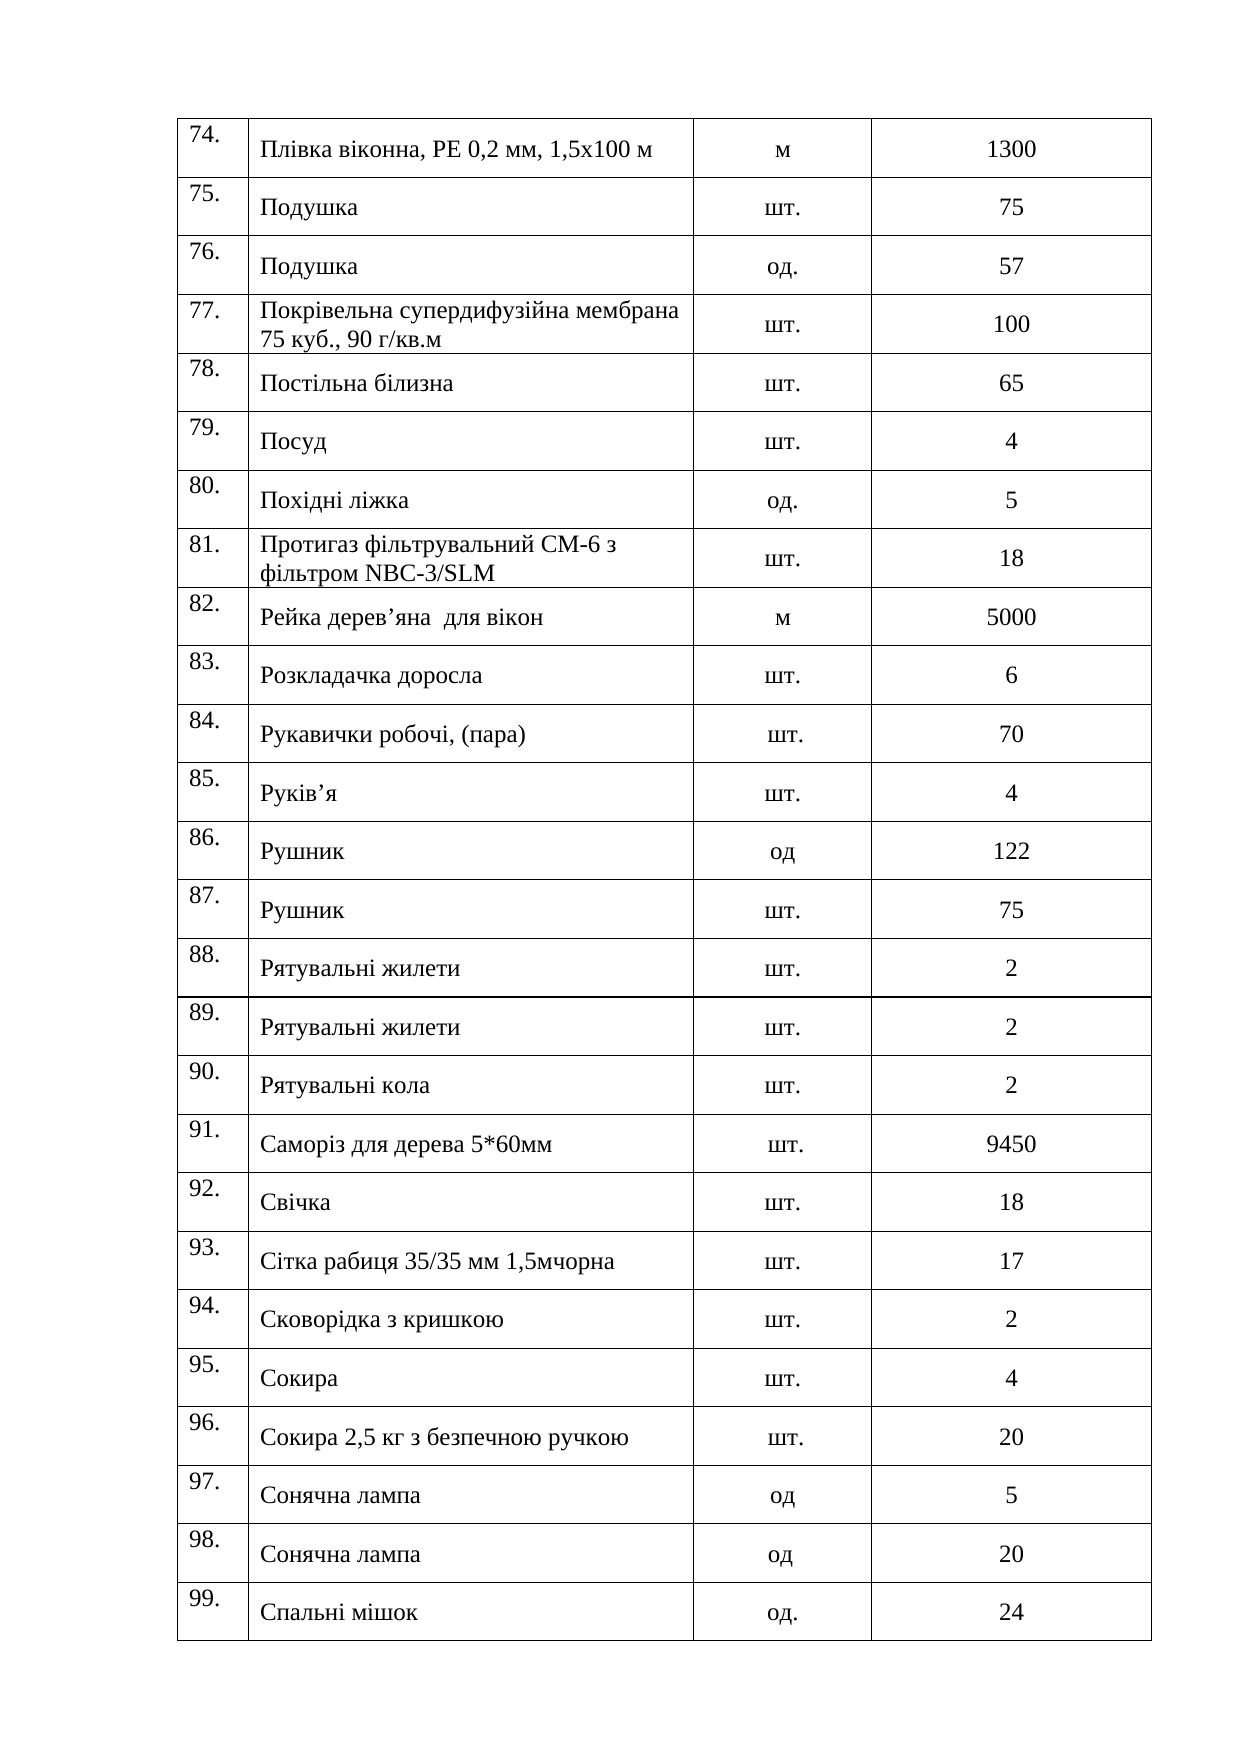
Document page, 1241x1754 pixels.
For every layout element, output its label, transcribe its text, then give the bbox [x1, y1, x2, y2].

table_cell Покрівельна супердифузійна мембрана 75 куб., 90 г/кв.м [249, 295, 693, 352]
table_cell шт. [694, 529, 871, 587]
table_cell 2 [872, 939, 1151, 996]
table_cell шт. [694, 1232, 871, 1289]
table_cell [178, 705, 248, 762]
table_cell [178, 412, 248, 469]
table_cell од [694, 1466, 871, 1523]
table_cell [178, 354, 248, 411]
table_cell 75 [872, 880, 1151, 938]
table_cell Рушник [249, 880, 693, 938]
table_cell 2 [872, 1290, 1151, 1348]
table_cell [178, 1524, 248, 1582]
table_cell Посуд [249, 412, 693, 469]
table_cell Подушка [249, 178, 693, 235]
table_cell 4 [872, 763, 1151, 821]
table_cell м [694, 119, 871, 177]
table_cell [178, 1056, 248, 1113]
table_cell Розкладачка доросла [249, 646, 693, 704]
table_cell 5 [872, 1466, 1151, 1523]
table_cell 9450 [872, 1115, 1151, 1172]
table_cell 18 [872, 1173, 1151, 1231]
table_cell [178, 236, 248, 294]
table_cell [178, 880, 248, 938]
table_cell 18 [872, 529, 1151, 587]
table_cell Рукавички робочі, (пара) [249, 705, 693, 762]
table_cell [178, 998, 248, 1055]
table_cell 75 [872, 178, 1151, 235]
table_cell Плівка віконна, РЕ 0,2 мм, 1,5х100 м [249, 119, 693, 177]
table_cell шт. [694, 1290, 871, 1348]
table_cell Сковорідка з кришкою [249, 1290, 693, 1348]
table_cell [178, 1232, 248, 1289]
table_cell шт. [694, 354, 871, 411]
table_cell Сокира 2,5 кг з безпечною ручкою [249, 1407, 693, 1465]
table_cell шт. [694, 1056, 871, 1113]
table_cell шт. [694, 646, 871, 704]
table_cell шт. [694, 1173, 871, 1231]
table_cell [178, 1115, 248, 1172]
table_cell Протигаз фільтрувальний СМ-6 з фільтром NBC-3/SLM [249, 529, 693, 587]
table_cell 4 [872, 412, 1151, 469]
table_cell Саморіз для дерева 5*60мм [249, 1115, 693, 1172]
table_cell шт. [694, 939, 871, 996]
table_cell 5000 [872, 588, 1151, 645]
table_cell [178, 939, 248, 996]
table_cell од [694, 1524, 871, 1582]
table_cell шт. [694, 705, 871, 762]
table_cell 2 [872, 998, 1151, 1055]
table_cell Сітка рабиця 35/35 мм 1,5мчорна [249, 1232, 693, 1289]
table_cell [178, 1173, 248, 1231]
table_cell м [694, 588, 871, 645]
table_cell Подушка [249, 236, 693, 294]
table_cell шт. [694, 295, 871, 352]
table_cell 17 [872, 1232, 1151, 1289]
table_cell [178, 588, 248, 645]
table_cell од. [694, 471, 871, 528]
table_cell 20 [872, 1524, 1151, 1582]
table_cell шт. [694, 763, 871, 821]
table_cell Сонячна лампа [249, 1524, 693, 1582]
table_cell шт. [694, 412, 871, 469]
table_cell [178, 1466, 248, 1523]
table_cell шт. [694, 1407, 871, 1465]
table_cell [178, 1349, 248, 1406]
table_cell Рятувальні жилети [249, 939, 693, 996]
table_cell 122 [872, 822, 1151, 879]
table_cell Сонячна лампа [249, 1466, 693, 1523]
table_cell од. [694, 236, 871, 294]
table_cell од [694, 822, 871, 879]
table_cell [178, 822, 248, 879]
table_cell [178, 1290, 248, 1348]
table_cell Сокира [249, 1349, 693, 1406]
table_cell 6 [872, 646, 1151, 704]
table_cell Рейка дерев’яна для вікон [249, 588, 693, 645]
table_cell 5 [872, 471, 1151, 528]
table_cell [178, 295, 248, 352]
table_cell Свічка [249, 1173, 693, 1231]
table_cell шт. [694, 1115, 871, 1172]
table_cell Рятувальні жилети [249, 998, 693, 1055]
table_cell Рушник [249, 822, 693, 879]
table_cell 24 [872, 1583, 1151, 1640]
table_cell 2 [872, 1056, 1151, 1113]
table_cell шт. [694, 880, 871, 938]
table_cell [178, 1583, 248, 1640]
table_cell 57 [872, 236, 1151, 294]
table_cell [178, 1407, 248, 1465]
table_cell шт. [694, 1349, 871, 1406]
table_cell [178, 119, 248, 177]
table_cell шт. [694, 178, 871, 235]
table_cell Постільна білизна [249, 354, 693, 411]
table_cell [178, 471, 248, 528]
table_cell 70 [872, 705, 1151, 762]
table_cell [178, 763, 248, 821]
table_cell Похідні ліжка [249, 471, 693, 528]
table_cell 4 [872, 1349, 1151, 1406]
table_cell Спальні мішок [249, 1583, 693, 1640]
table_cell од. [694, 1583, 871, 1640]
table_cell Рятувальні кола [249, 1056, 693, 1113]
table_cell 65 [872, 354, 1151, 411]
table_cell 20 [872, 1407, 1151, 1465]
table_cell Руків’я [249, 763, 693, 821]
table_cell [178, 646, 248, 704]
table_cell [178, 178, 248, 235]
table_cell 100 [872, 295, 1151, 352]
table_cell 1300 [872, 119, 1151, 177]
table_cell [178, 529, 248, 587]
table_cell шт. [694, 998, 871, 1055]
